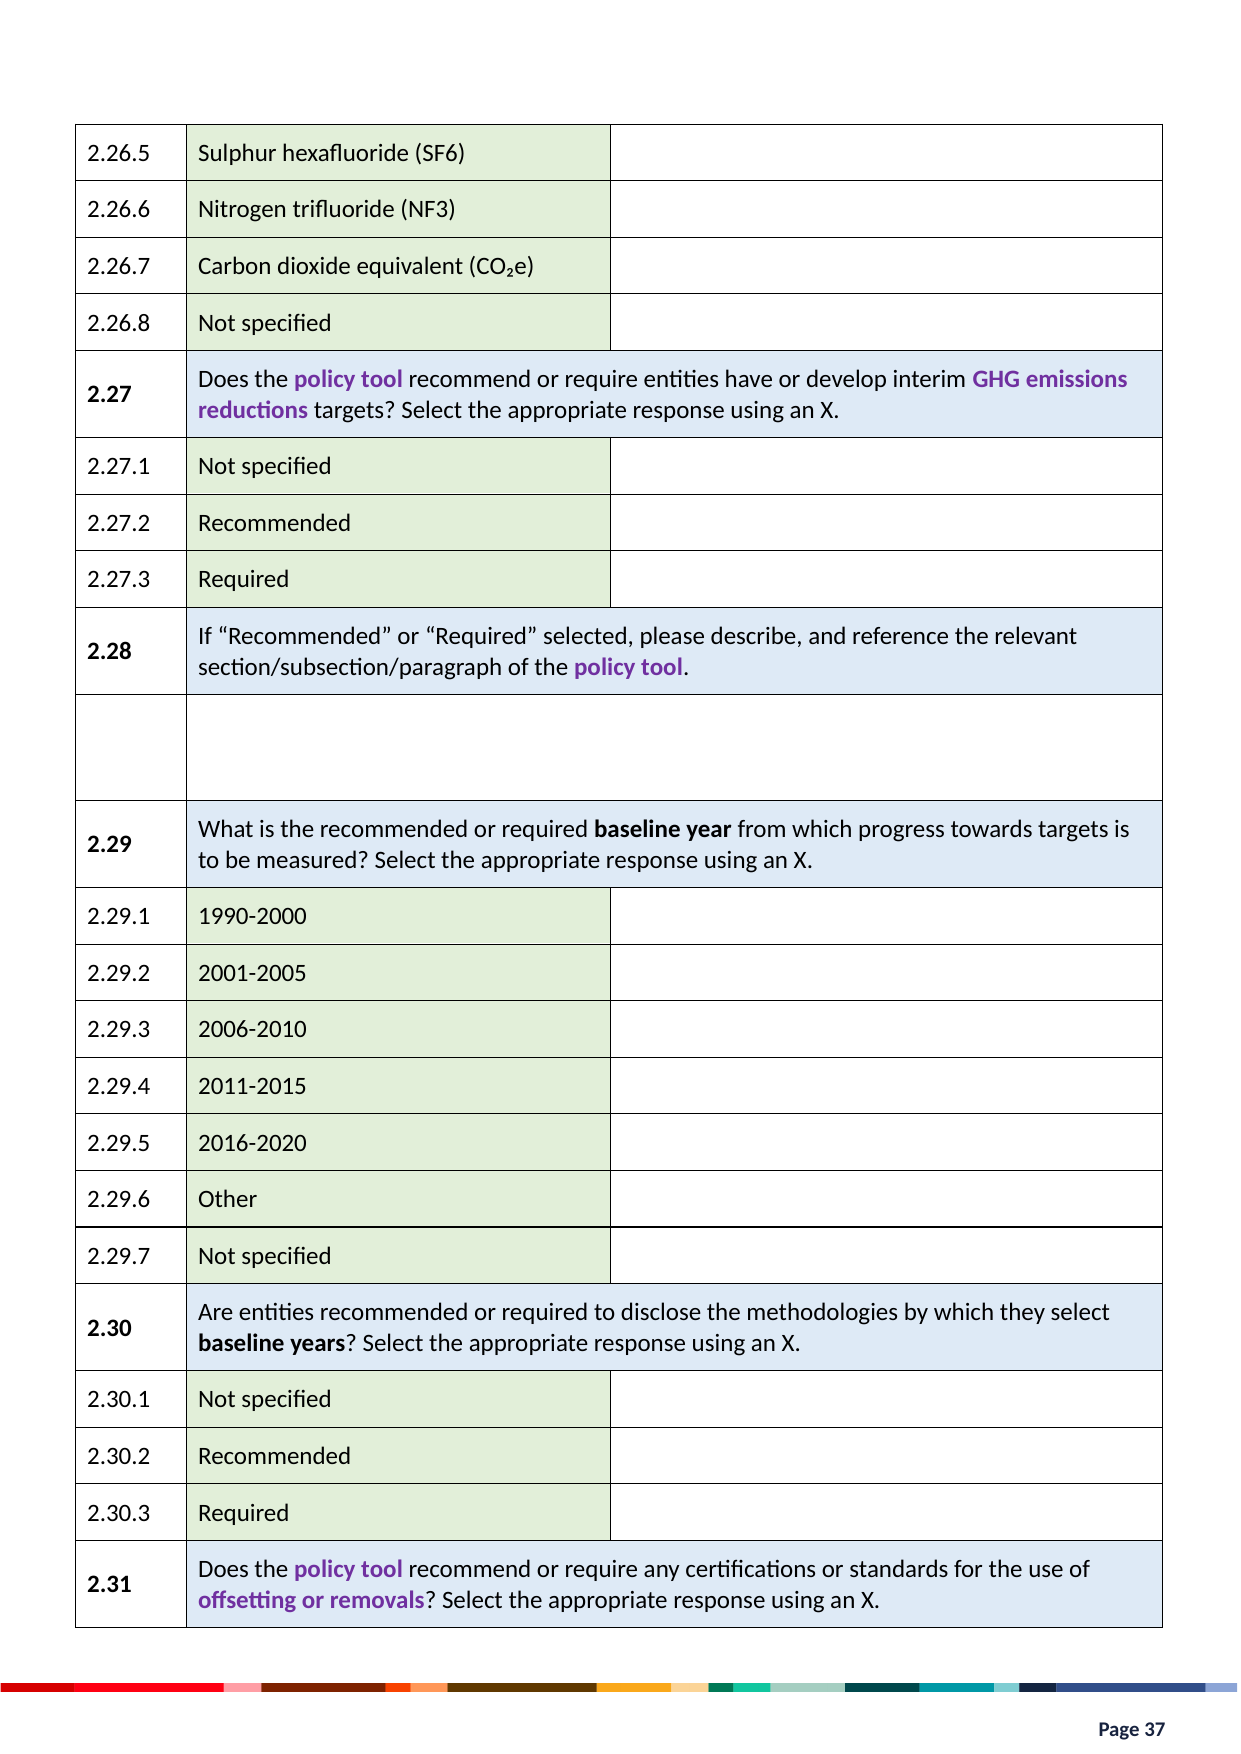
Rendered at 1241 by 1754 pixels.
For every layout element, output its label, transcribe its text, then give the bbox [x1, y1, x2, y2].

table_cell 2.27.3 [76, 551, 186, 607]
table_cell 2.30 [76, 1284, 186, 1370]
table_cell [611, 1428, 1162, 1483]
table_cell [611, 1171, 1162, 1226]
table_cell [76, 695, 186, 800]
table_cell [611, 1114, 1162, 1170]
table_cell 2006-2010 [187, 1001, 610, 1057]
table_cell 2.26.6 [76, 181, 186, 237]
table_cell [611, 888, 1162, 943]
table_cell 2.29.3 [76, 1001, 186, 1057]
table_cell Sulphur hexafluoride (SF6) [187, 125, 610, 180]
table_cell If “Recommended” or “Required” selected, please describe, and reference the relevant section/subsection/paragraph of the policy tool. [187, 608, 1162, 694]
table_cell Required [187, 1484, 610, 1540]
table_cell 1990-2000 [187, 888, 610, 943]
table_cell [611, 551, 1162, 607]
table_cell 2.28 [76, 608, 186, 694]
table_cell 2.29.6 [76, 1171, 186, 1226]
table_cell 2001-2005 [187, 945, 610, 1000]
table_cell Not specified [187, 294, 610, 350]
table_cell What is the recommended or required baseline year from which progress towards targets is to be measured? Select the appropriate response using an X. [187, 801, 1162, 887]
table_cell Not specified [187, 438, 610, 493]
table_cell [611, 1484, 1162, 1540]
picture [0, 1683, 1236, 1692]
table_cell [611, 294, 1162, 350]
table_cell Are entities recommended or required to disclose the methodologies by which they select baseline years? Select the appropriate response using an X. [187, 1284, 1162, 1370]
table_cell [611, 1001, 1162, 1057]
table_cell [611, 1228, 1162, 1283]
table_cell 2.27.2 [76, 495, 186, 550]
table_cell Carbon dioxide equivalent (CO₂e) [187, 238, 610, 293]
table_cell 2.27 [76, 351, 186, 437]
table_cell [611, 1371, 1162, 1427]
table_cell 2.26.5 [76, 125, 186, 180]
table_cell Other [187, 1171, 610, 1226]
table_cell Does the policy tool recommend or require entities have or develop interim GHG emissions reductions targets? Select the appropriate response using an X. [187, 351, 1162, 437]
table_cell 2.29.1 [76, 888, 186, 943]
table_cell [611, 438, 1162, 493]
table_cell 2.30.3 [76, 1484, 186, 1540]
table_cell Nitrogen trifluoride (NF3) [187, 181, 610, 237]
table_cell Does the policy tool recommend or require any certifications or standards for the use of offsetting or removals? Select the appropriate response using an X. [187, 1541, 1162, 1627]
table_cell 2.29.7 [76, 1228, 186, 1283]
table_cell [611, 1058, 1162, 1113]
table_cell 2011-2015 [187, 1058, 610, 1113]
table_cell [611, 181, 1162, 237]
table_cell [611, 495, 1162, 550]
table_cell [611, 945, 1162, 1000]
table_cell 2.27.1 [76, 438, 186, 493]
table_cell 2.26.8 [76, 294, 186, 350]
table_cell 2.29 [76, 801, 186, 887]
table_cell 2016-2020 [187, 1114, 610, 1170]
table_cell 2.31 [76, 1541, 186, 1627]
table_cell Recommended [187, 1428, 610, 1483]
table_cell 2.30.2 [76, 1428, 186, 1483]
table_cell [611, 238, 1162, 293]
table_cell 2.26.7 [76, 238, 186, 293]
table_cell 2.30.1 [76, 1371, 186, 1427]
table_cell Required [187, 551, 610, 607]
table_cell 2.29.5 [76, 1114, 186, 1170]
table_cell 2.29.2 [76, 945, 186, 1000]
table_cell Not specified [187, 1371, 610, 1427]
table_cell Recommended [187, 495, 610, 550]
table_cell [611, 125, 1162, 180]
table_cell [187, 695, 1162, 800]
table_cell Not specified [187, 1228, 610, 1283]
table_cell 2.29.4 [76, 1058, 186, 1113]
